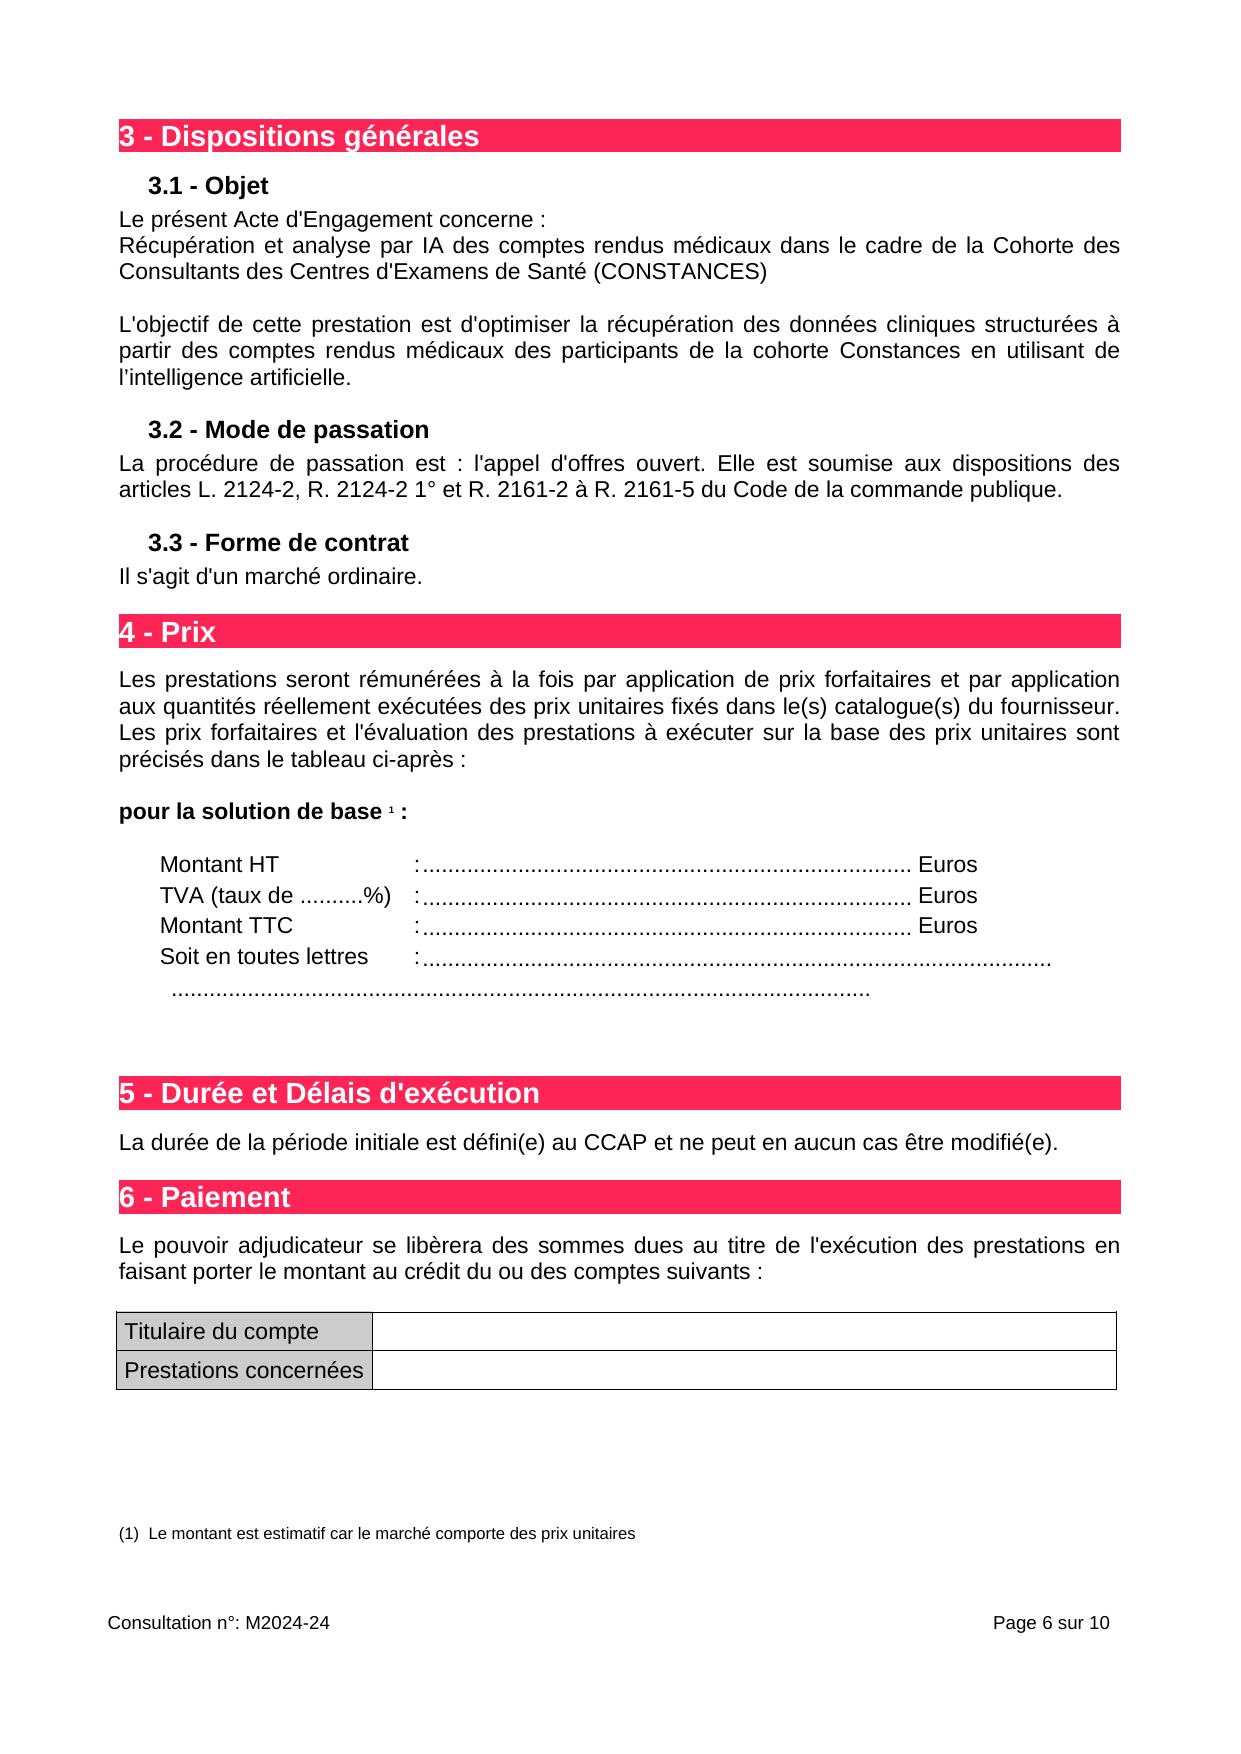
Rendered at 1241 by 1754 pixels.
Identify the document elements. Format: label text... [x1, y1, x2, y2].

subtitle 6 - Paiement [119, 1180, 1121, 1214]
table_header Euros [918, 851, 1055, 882]
table_cell Soit en toutes lettres [160, 943, 409, 973]
subtitle 5 - Durée et Délais d'exécution [119, 1076, 1121, 1110]
table_cell TVA (taux de ..........%) [160, 882, 409, 912]
text Il s'agit d'un marché ordinaire. [119, 563, 1121, 589]
table_cell Euros [918, 912, 1055, 943]
table_cell ............................................................................. [422, 882, 918, 912]
text L'objectif de cette prestation est d'optimiser la récupération des données cliniques structurées à partir des comptes rendus médicaux des participants de la cohorte Constances en utilisant de l’intelligence artificielle. [119, 311, 1121, 391]
subtitle 3.3 - Forme de contrat [148, 528, 1121, 557]
table_cell ................................................................................................... [422, 943, 1055, 973]
table_cell [373, 1351, 1116, 1389]
text .............................................................................................................. [171, 975, 1067, 1001]
table_header Montant HT [160, 851, 409, 882]
text La durée de la période initiale est défini(e) au CCAP et ne peut en aucun cas être modifié(e). [119, 1129, 1121, 1155]
text pour la solution de base 1 : [119, 799, 1121, 825]
table_cell Prestations concernées [117, 1351, 372, 1389]
table_header Titulaire du compte [117, 1313, 372, 1350]
subtitle 3.1 - Objet [148, 171, 1121, 200]
text Le pouvoir adjudicateur se libèrera des sommes dues au titre de l'exécution des prestations en faisant porter le montant au crédit du ou des comptes suivants : [119, 1232, 1121, 1285]
table_cell Euros [918, 882, 1055, 912]
text La procédure de passation est : l'appel d'offres ouvert. Elle est soumise aux dispositions des articles L. 2124-2, R. 2124-2 1° et R. 2161-2 à R. 2161-5 du Code de la commande publique. [119, 451, 1121, 503]
text Le présent Acte d'Engagement concerne : [119, 206, 1121, 232]
table_header ............................................................................. [422, 851, 918, 882]
table_cell ............................................................................. [422, 912, 918, 943]
subtitle 3 - Dispositions générales [119, 119, 1121, 152]
subtitle 3.2 - Mode de passation [148, 416, 1121, 444]
text Récupération et analyse par IA des comptes rendus médicaux dans le cadre de la Cohorte des Consultants des Centres d'Examens de Santé (CONSTANCES) [119, 232, 1121, 285]
subtitle 4 - Prix [119, 614, 1121, 648]
text Les prestations seront rémunérées à la fois par application de prix forfaitaires et par application aux quantités réellement exécutées des prix unitaires fixés dans le(s) catalogue(s) du fournisseur. Les prix forfaitaires et l'évaluation des prestations à exécuter sur la base des prix unitaires sont précisés dans le tableau ci-après : [119, 667, 1121, 772]
table_header [373, 1313, 1116, 1350]
table_cell Montant TTC [160, 912, 409, 943]
